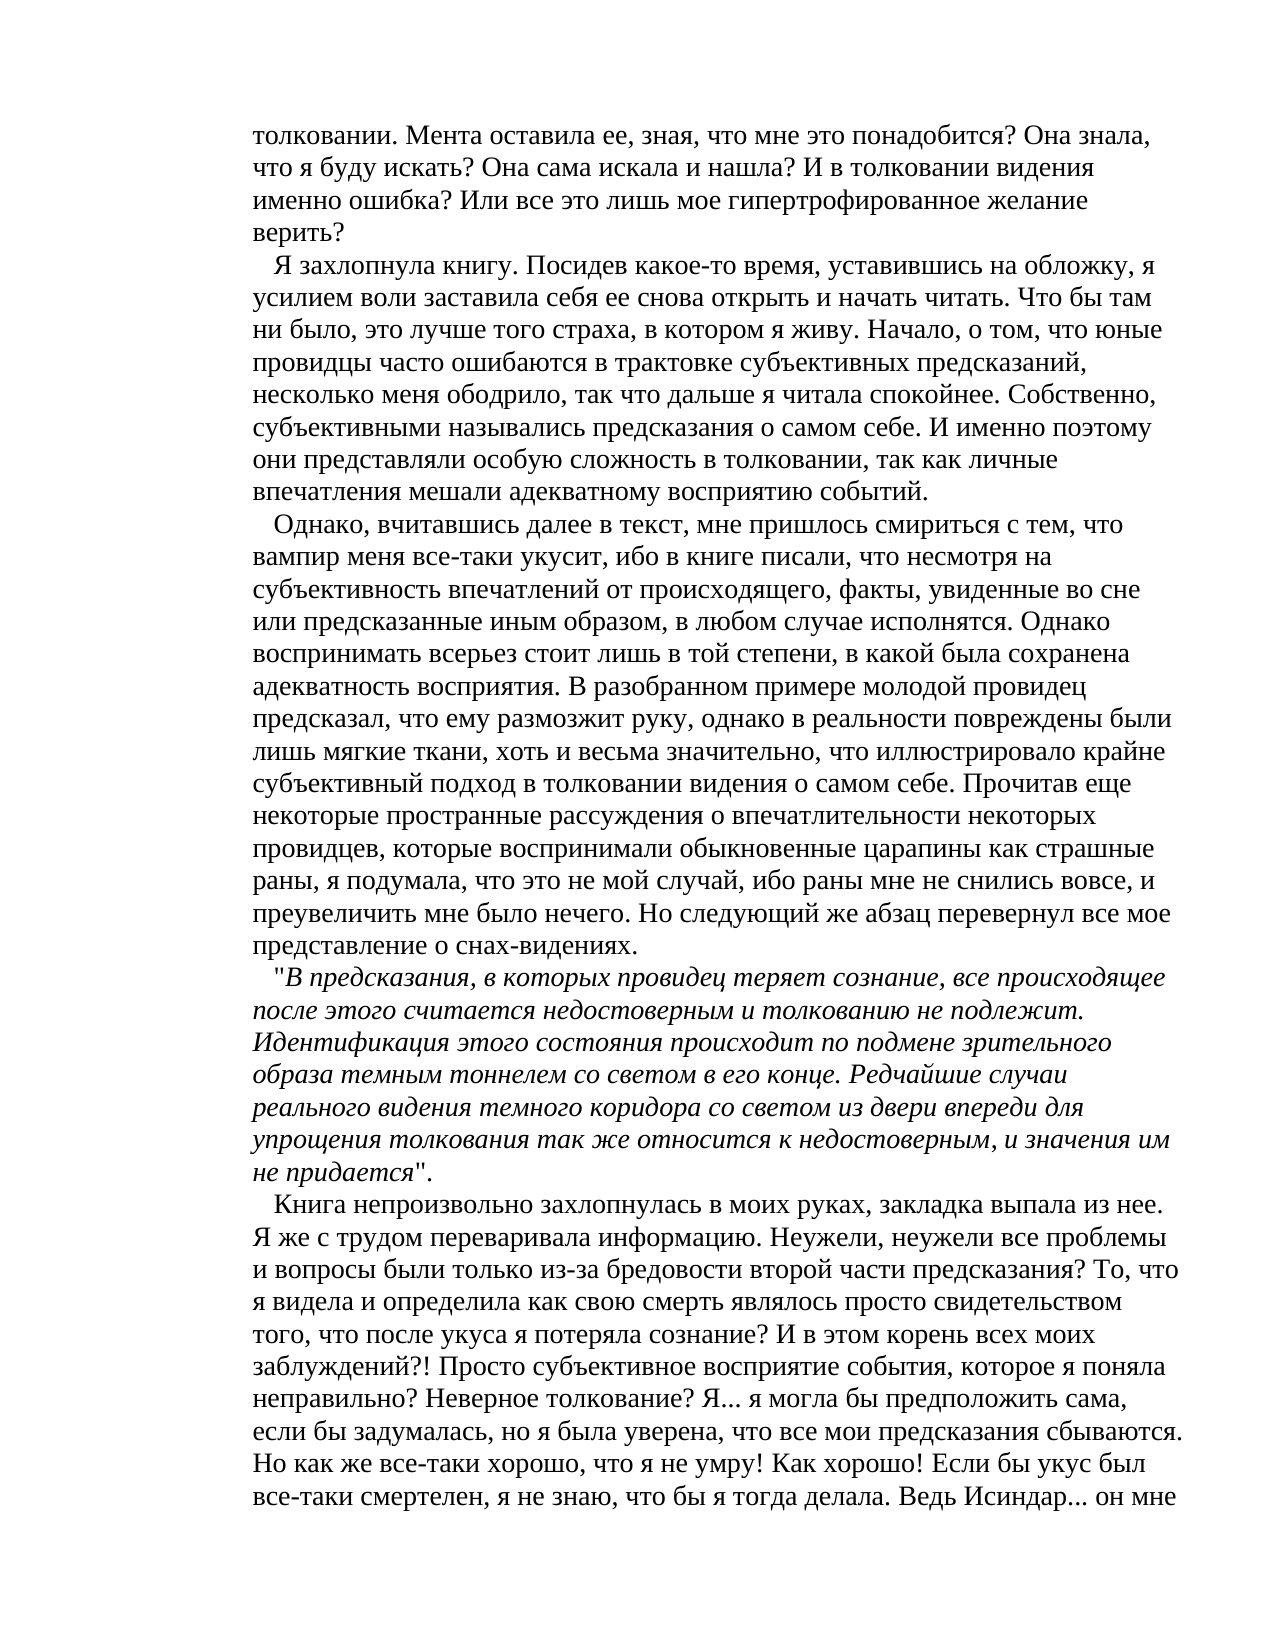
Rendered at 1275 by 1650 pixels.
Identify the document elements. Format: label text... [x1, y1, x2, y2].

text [252, 118, 1186, 248]
text Я захлопнула книгу. Посидев какое-то время, уставившись на обложку, я усилием воли заставила себя ее снова открыть и начать читать. Что бы там ни было, это лучше того страха, в котором я живу. Начало, о том, что юные провидцы часто ошибаются в трактовке субъективных предсказаний, несколько меня ободрило, так что дальше я читала спокойнее. Собственно, субъективными назывались предсказания о самом себе. И именно поэтому они представляли особую сложность в толковании, так как личные впечатления мешали адекватному восприятию событий. [252, 248, 1186, 507]
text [252, 1187, 1186, 1511]
text Однако, вчитавшись далее в текст, мне пришлось смириться с тем, что вампир меня все-таки укусит, ибо в книге писали, что несмотря на субъективность впечатлений от происходящего, факты, увиденные во сне или предсказанные иным образом, в любом случае исполнятся. Однако воспринимать всерьез стоит лишь в той степени, в какой была сохранена адекватность восприятия. В разобранном примере молодой провидец предсказал, что ему размозжит руку, однако в реальности повреждены были лишь мягкие ткани, хоть и весьма значительно, что иллюстрировало крайне субъективный подход в толковании видения о самом себе. Прочитав еще некоторые пространные рассуждения о впечатлительности некоторых провидцев, которые воспринимали обыкновенные царапины как страшные раны, я подумала, что это не мой случай, ибо раны мне не снились вовсе, и преувеличить мне было нечего. Но следующий же абзац перевернул все мое представление о снах-видениях. [252, 507, 1186, 960]
text "В предсказания, в которых провидец теряет сознание, все происходящее после этого считается недостоверным и толкованию не подлежит. Идентификация этого состояния происходит по подмене зрительного образа темным тоннелем со светом в его конце. Редчайшие случаи реального видения темного коридора со светом из двери впереди для упрощения толкования так же относится к недостоверным, и значения им не придается". [252, 960, 1186, 1187]
